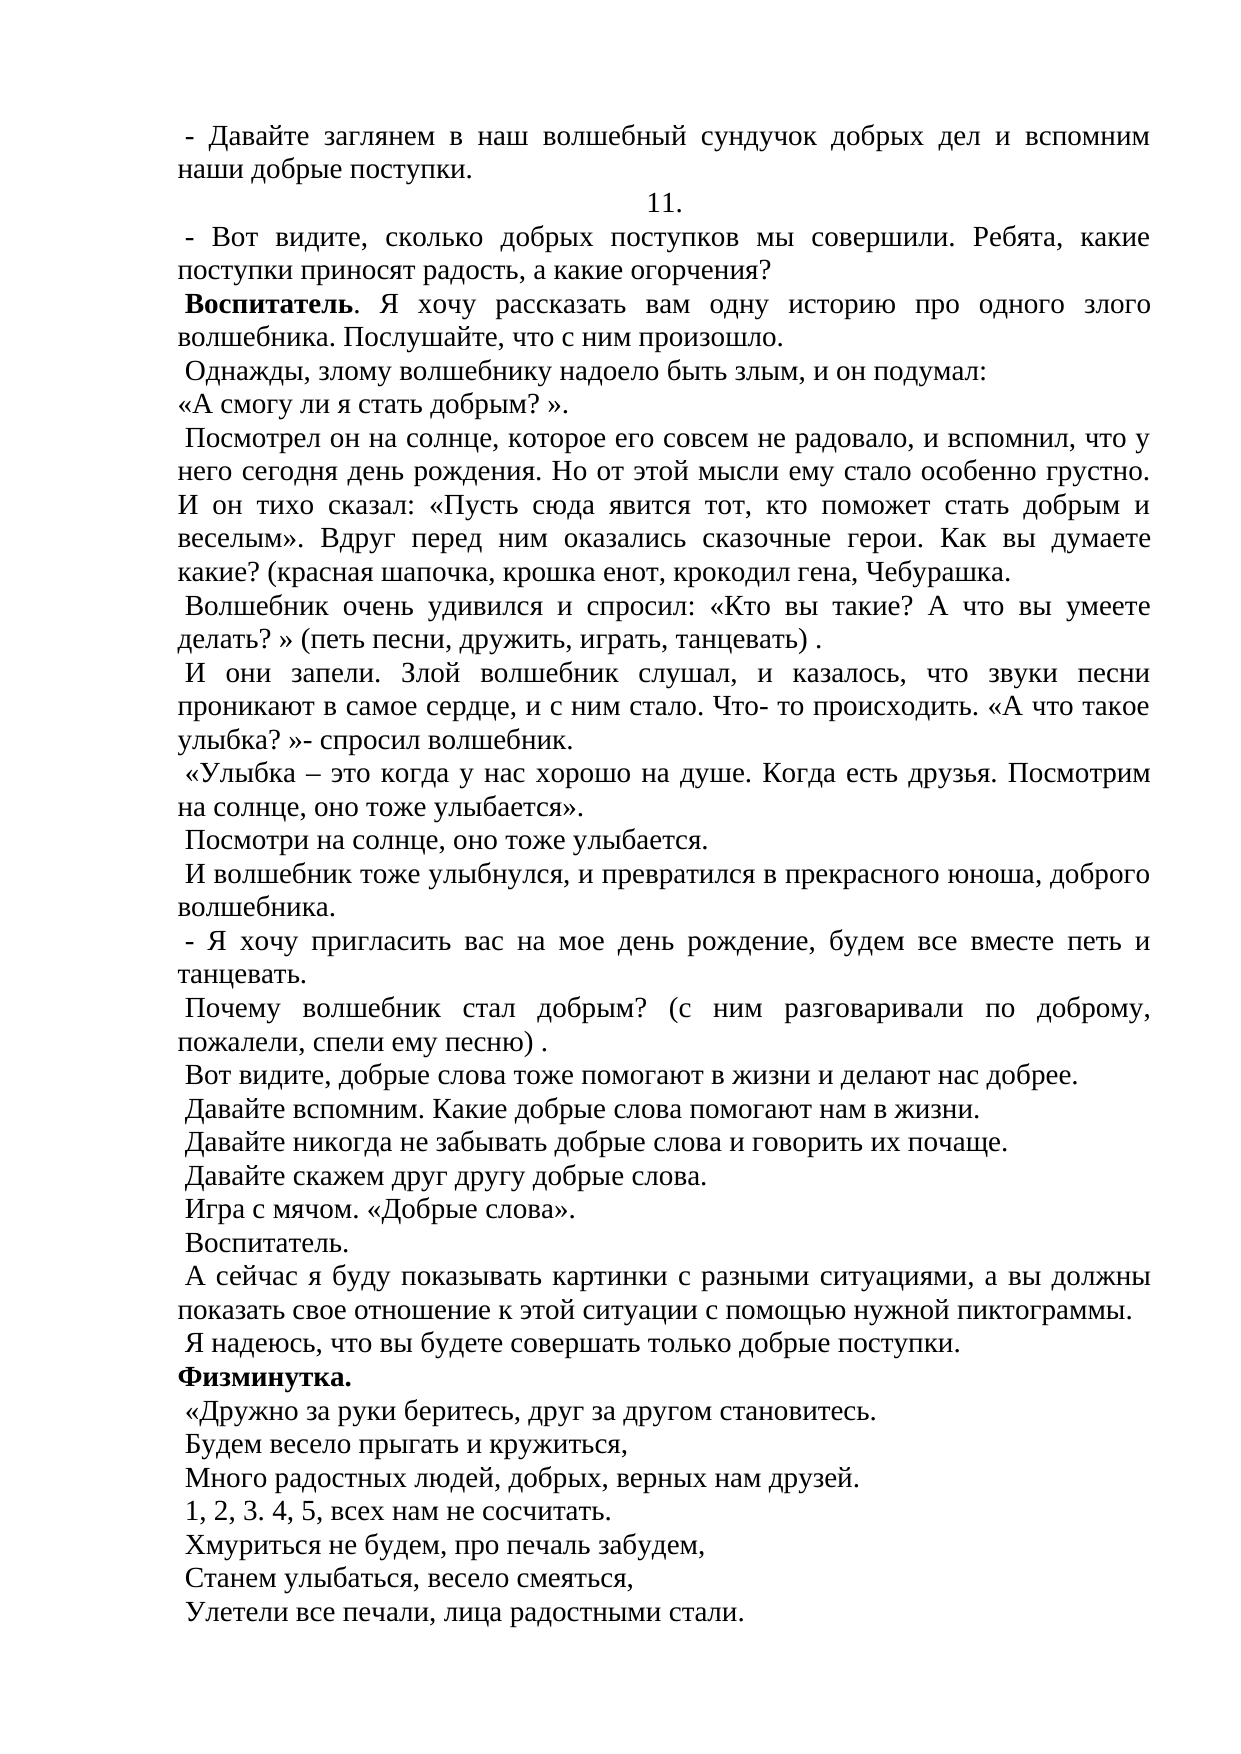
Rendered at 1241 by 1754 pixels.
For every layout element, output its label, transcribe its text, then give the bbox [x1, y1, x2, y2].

text Однажды, злому волшебнику надоело быть злым, и он подумал: [177, 353, 1152, 386]
text Волшебник очень удивился и спросил: «Кто вы такие? А что вы умеете делать? » (петь песни, дружить, играть, танцевать) . [177, 588, 1152, 655]
text Посмотрел он на солнце, которое его совсем не радовало, и вспомнил, что у него сегодня день рождения. Но от этой мысли ему стало особенно грустно. И он тихо сказал: «Пусть сюда явится тот, кто поможет стать добрым и веселым». Вдруг перед ним оказались сказочные герои. Как вы думаете какие? (красная шапочка, крошка енот, крокодил гена, Чебурашка. [177, 420, 1152, 588]
text Вот видите, добрые слова тоже помогают в жизни и делают нас добрее. [177, 1057, 1152, 1091]
text 1, 2, 3. 4, 5, всех нам не сосчитать. [177, 1493, 1152, 1527]
text Я надеюсь, что вы будете совершать только добрые поступки. [177, 1326, 1152, 1359]
text Игра с мячом. «Добрые слова». [177, 1191, 1152, 1225]
text Почему волшебник стал добрым? (с ним разговаривали по доброму, пожалели, спели ему песню) . [177, 990, 1152, 1057]
text «А смогу ли я стать добрым? ». [177, 386, 1152, 420]
text «Улыбка – это когда у нас хорошо на душе. Когда есть друзья. Посмотрим на солнце, оно тоже улыбается». [177, 755, 1152, 822]
text Много радостных людей, добрых, верных нам друзей. [177, 1460, 1152, 1493]
text Давайте вспомним. Какие добрые слова помогают нам в жизни. [177, 1091, 1152, 1124]
text Воспитатель. [177, 1225, 1152, 1258]
text «Дружно за руки беритесь, друг за другом становитесь. [177, 1393, 1152, 1426]
text - Давайте заглянем в наш волшебный сундучок добрых дел и вспомним наши добрые поступки. [177, 118, 1152, 185]
text А сейчас я буду показывать картинки с разными ситуациями, а вы должны показать свое отношение к этой ситуации с помощью нужной пиктограммы. [177, 1258, 1152, 1326]
text Давайте никогда не забывать добрые слова и говорить их почаще. [177, 1124, 1152, 1158]
text Будем весело прыгать и кружиться, [177, 1426, 1152, 1460]
text Станем улыбаться, весело смеяться, [177, 1560, 1152, 1594]
text Улетели все печали, лица радостными стали. [177, 1594, 1152, 1627]
text Физминутка. [177, 1359, 1152, 1393]
text Воспитатель. Я хочу рассказать вам одну историю про одного злого волшебника. Послушайте, что с ним произошло. [177, 286, 1152, 353]
text - Вот видите, сколько добрых поступков мы совершили. Ребята, какие поступки приносят радость, а какие огорчения? [177, 219, 1152, 286]
text И они запели. Злой волшебник слушал, и казалось, что звуки песни проникают в самое сердце, и с ним стало. Что- то происходить. «А что такое улыбка? »- спросил волшебник. [177, 655, 1152, 755]
text И волшебник тоже улыбнулся, и превратился в прекрасного юноша, доброго волшебника. [177, 856, 1152, 923]
text Посмотри на солнце, оно тоже улыбается. [177, 822, 1152, 856]
text Хмуриться не будем, про печаль забудем, [177, 1527, 1152, 1560]
text 11. [177, 185, 1152, 219]
text Давайте скажем друг другу добрые слова. [177, 1158, 1152, 1191]
text - Я хочу пригласить вас на мое день рождение, будем все вместе петь и танцевать. [177, 923, 1152, 990]
